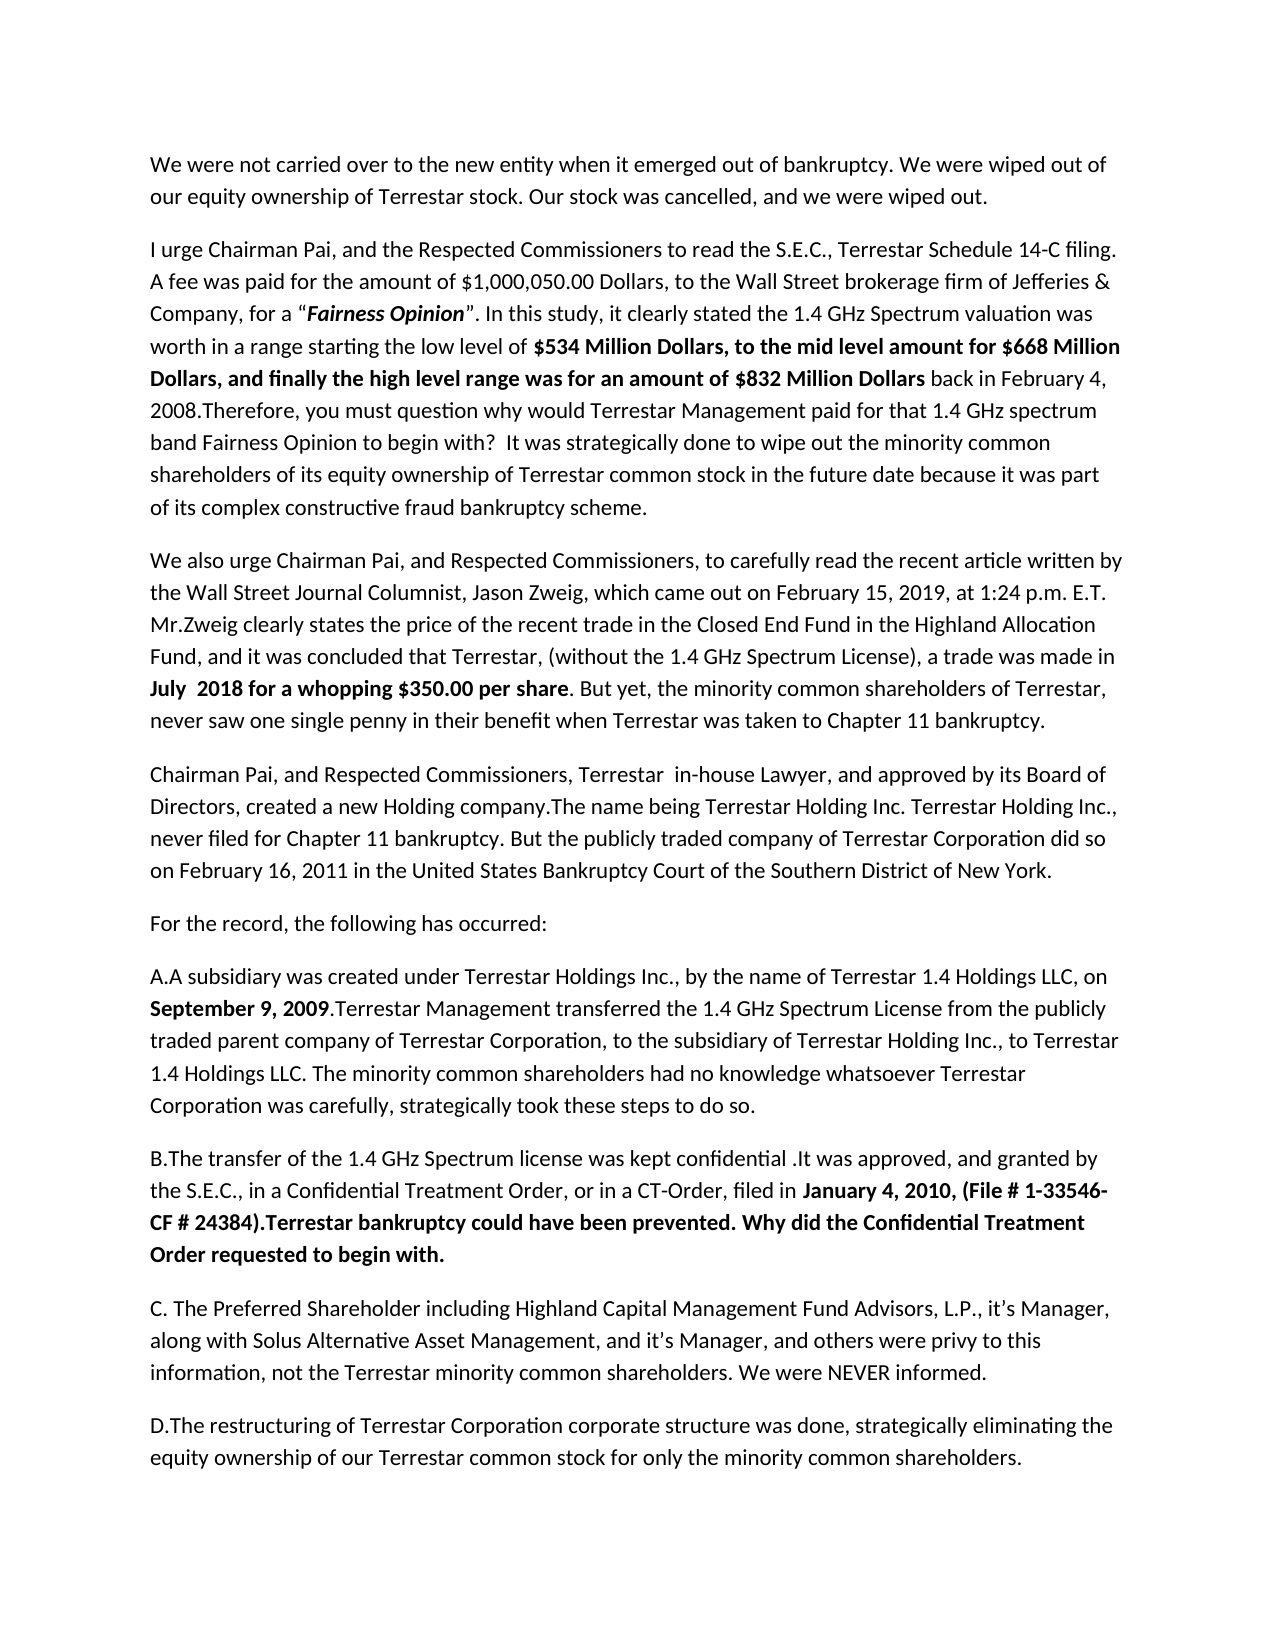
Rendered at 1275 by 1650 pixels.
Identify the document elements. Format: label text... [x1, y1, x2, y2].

text We were not carried over to the new entity when it emerged out of bankruptcy. We were wiped out of our equity ownership of Terrestar stock. Our stock was cancelled, and we were wiped out. [150, 150, 1125, 210]
text B.The transfer of the 1.4 GHz Spectrum license was kept confidential .It was approved, and granted by the S.E.C., in a Confidential Treatment Order, or in a CT-Order, filed in January 4, 2010, (File # 1-33546-CF # 24384).Terrestar bankruptcy could have been prevented. Why did the Confidential Treatment Order requested to begin with. [150, 1144, 1125, 1269]
text C. The Preferred Shareholder including Highland Capital Management Fund Advisors, L.P., it’s Manager, along with Solus Alternative Asset Management, and it’s Manager, and others were privy to this information, not the Terrestar minority common shareholders. We were NEVER informed. [150, 1294, 1125, 1386]
text A.A subsidiary was created under Terrestar Holdings Inc., by the name of Terrestar 1.4 Holdings LLC, on September 9, 2009.Terrestar Management transferred the 1.4 GHz Spectrum License from the publicly traded parent company of Terrestar Corporation, to the subsidiary of Terrestar Holding Inc., to Terrestar 1.4 Holdings LLC. The minority common shareholders had no knowledge whatsoever Terrestar Corporation was carefully, strategically took these steps to do so. [150, 962, 1125, 1119]
text I urge Chairman Pai, and the Respected Commissioners to read the S.E.C., Terrestar Schedule 14-C filing. A fee was paid for the amount of $1,000,050.00 Dollars, to the Wall Street brokerage firm of Jefferies & Company, for a “Fairness Opinion”. In this study, it clearly stated the 1.4 GHz Spectrum valuation was worth in a range starting the low level of $534 Million Dollars, to the mid level amount for $668 Million Dollars, and finally the high level range was for an amount of $832 Million Dollars back in February 4, 2008.Therefore, you must question why would Terrestar Management paid for that 1.4 GHz spectrum band Fairness Opinion to begin with? It was strategically done to wipe out the minority common shareholders of its equity ownership of Terrestar common stock in the future date because it was part of its complex constructive fraud bankruptcy scheme. [150, 235, 1125, 521]
text D.The restructuring of Terrestar Corporation corporate structure was done, strategically eliminating the equity ownership of our Terrestar common stock for only the minority common shareholders. [150, 1411, 1125, 1471]
text We also urge Chairman Pai, and Respected Commissioners, to carefully read the recent article written by the Wall Street Journal Columnist, Jason Zweig, which came out on February 15, 2019, at 1:24 p.m. E.T. Mr.Zweig clearly states the price of the recent trade in the Closed End Fund in the Highland Allocation Fund, and it was concluded that Terrestar, (without the 1.4 GHz Spectrum License), a trade was made in July 2018 for a whopping $350.00 per share. But yet, the minority common shareholders of Terrestar, never saw one single penny in their benefit when Terrestar was taken to Chapter 11 bankruptcy. [150, 546, 1125, 735]
text Chairman Pai, and Respected Commissioners, Terrestar in-house Lawyer, and approved by its Board of Directors, created a new Holding company.The name being Terrestar Holding Inc. Terrestar Holding Inc., never filed for Chapter 11 bankruptcy. But the publicly traded company of Terrestar Corporation did so on February 16, 2011 in the United States Bankruptcy Court of the Southern District of New York. [150, 760, 1125, 884]
text For the record, the following has occurred: [150, 909, 1125, 937]
